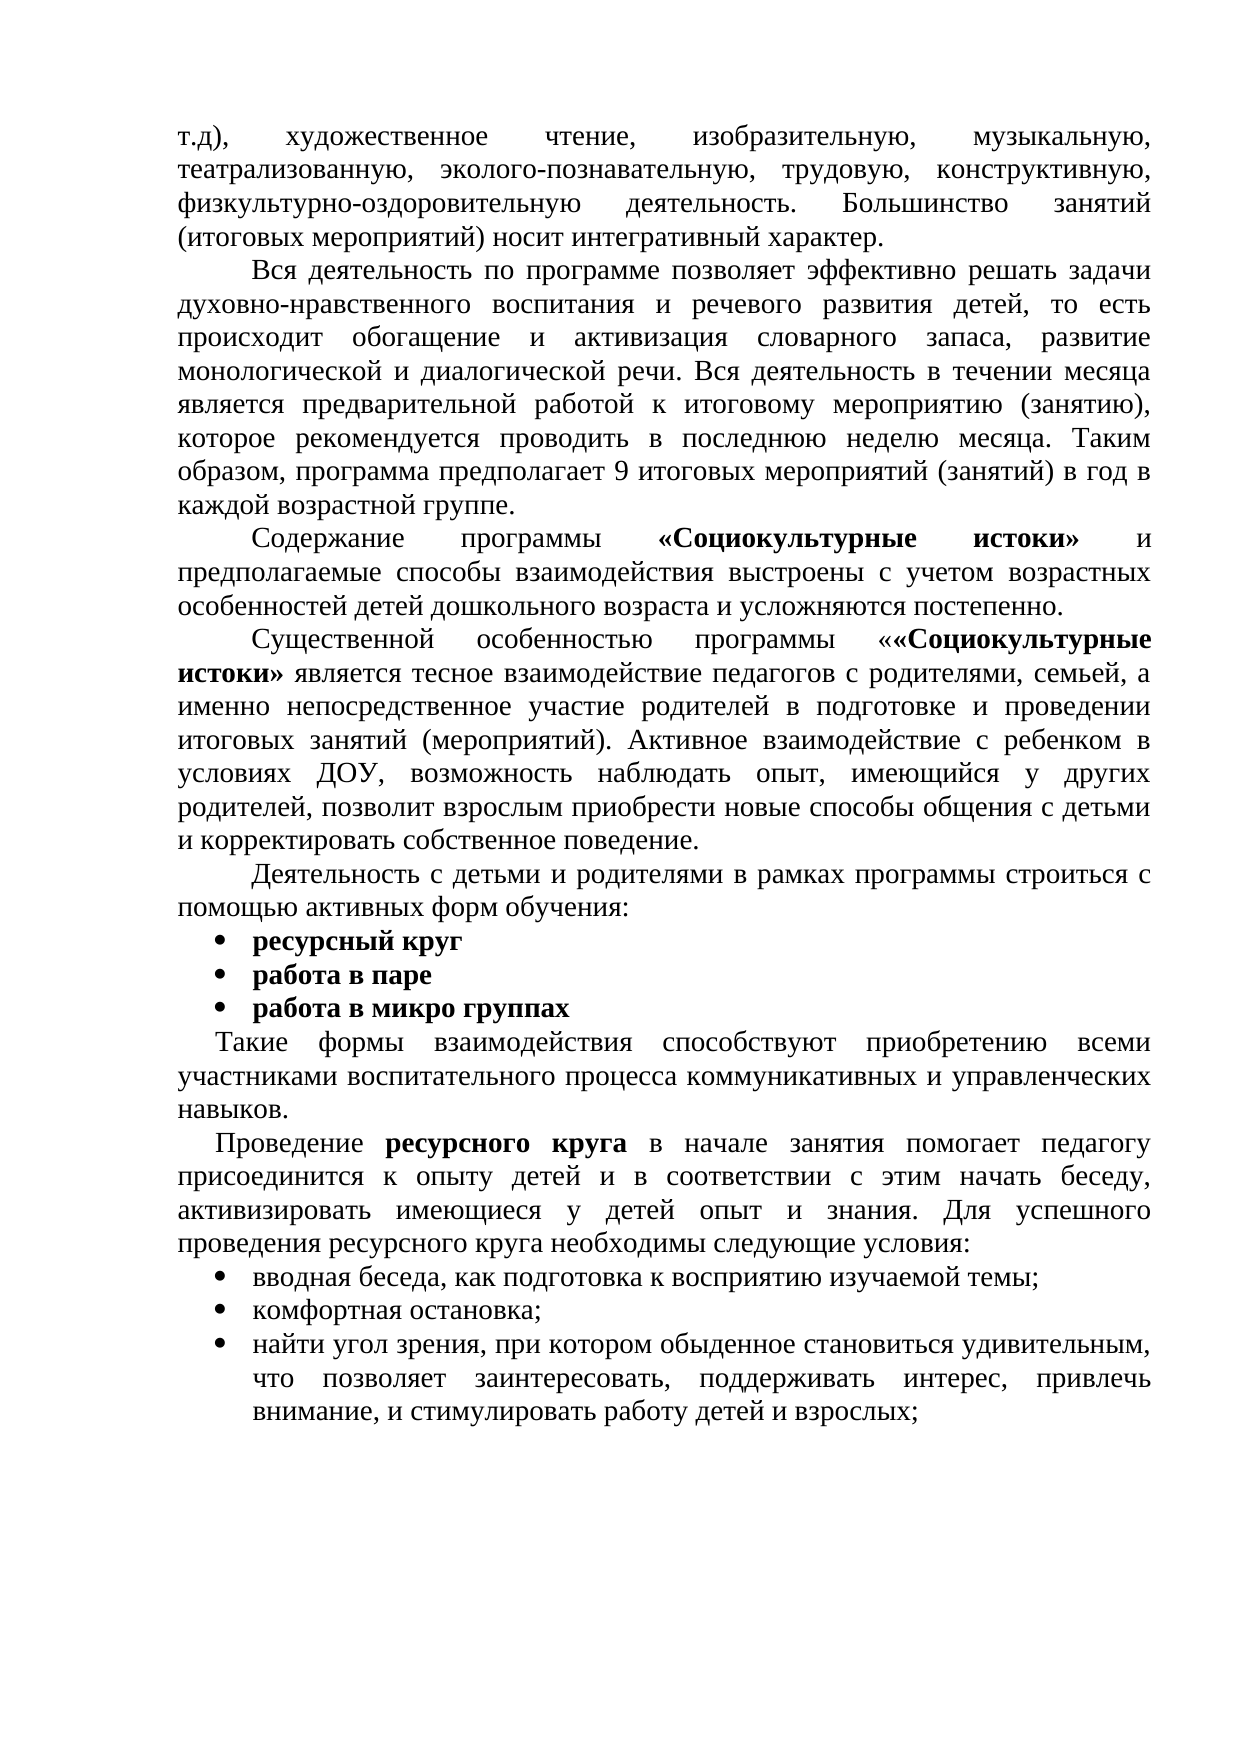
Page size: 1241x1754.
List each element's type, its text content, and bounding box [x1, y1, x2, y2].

text Такие формы взаимодействия способствуют приобретению всеми участниками воспитательного процесса коммуникативных и управленческих навыков. [177, 1024, 1152, 1125]
text Содержание программы «Социокультурные истоки» и предполагаемые способы взаимодействия выстроены с учетом возрастных особенностей детей дошкольного возраста и усложняются постепенно. [177, 521, 1152, 621]
text Деятельность с детьми и родителями в рамках программы строиться с помощью активных форм обучения: [177, 856, 1152, 923]
text Вся деятельность по программе позволяет эффективно решать задачи духовно-нравственного воспитания и речевого развития детей, то есть происходит обогащение и активизация словарного запаса, развитие монологической и диалогической речи. Вся деятельность в течении месяца является предварительной работой к итоговому мероприятию (занятию), которое рекомендуется проводить в последнюю неделю месяца. Таким образом, программа предполагает 9 итоговых мероприятий (занятий) в год в каждой возрастной группе. [177, 252, 1152, 521]
text т.д), художественное чтение, изобразительную, музыкальную, театрализованную, эколого-познавательную, трудовую, конструктивную, физкультурно-оздоровительную деятельность. Большинство занятий (итоговых мероприятий) носит интегративный характер. [177, 118, 1152, 252]
list работа в микро группах [215, 990, 1152, 1024]
text Существенной особенностью программы ««Социокультурные истоки» является тесное взаимодействие педагогов с родителями, семьей, а именно непосредственное участие родителей в подготовке и проведении итоговых занятий (мероприятий). Активное взаимодействие с ребенком в условиях ДОУ, возможность наблюдать опыт, имеющийся у других родителей, позволит взрослым приобрести новые способы общения с детьми и корректировать собственное поведение. [177, 621, 1152, 856]
list комфортная остановка; [215, 1292, 1152, 1326]
list работа в паре [215, 957, 1152, 990]
list найти угол зрения, при котором обыденное становиться удивительным, что позволяет заинтересовать, поддерживать интерес, привлечь внимание, и стимулировать работу детей и взрослых; [215, 1326, 1152, 1427]
list вводная беседа, как подготовка к восприятию изучаемой темы; [215, 1259, 1152, 1292]
text Проведение ресурсного круга в начале занятия помогает педагогу присоединится к опыту детей и в соответствии с этим начать беседу, активизировать имеющиеся у детей опыт и знания. Для успешного проведения ресурсного круга необходимы следующие условия: [177, 1125, 1152, 1259]
list ресурсный круг [215, 923, 1152, 957]
